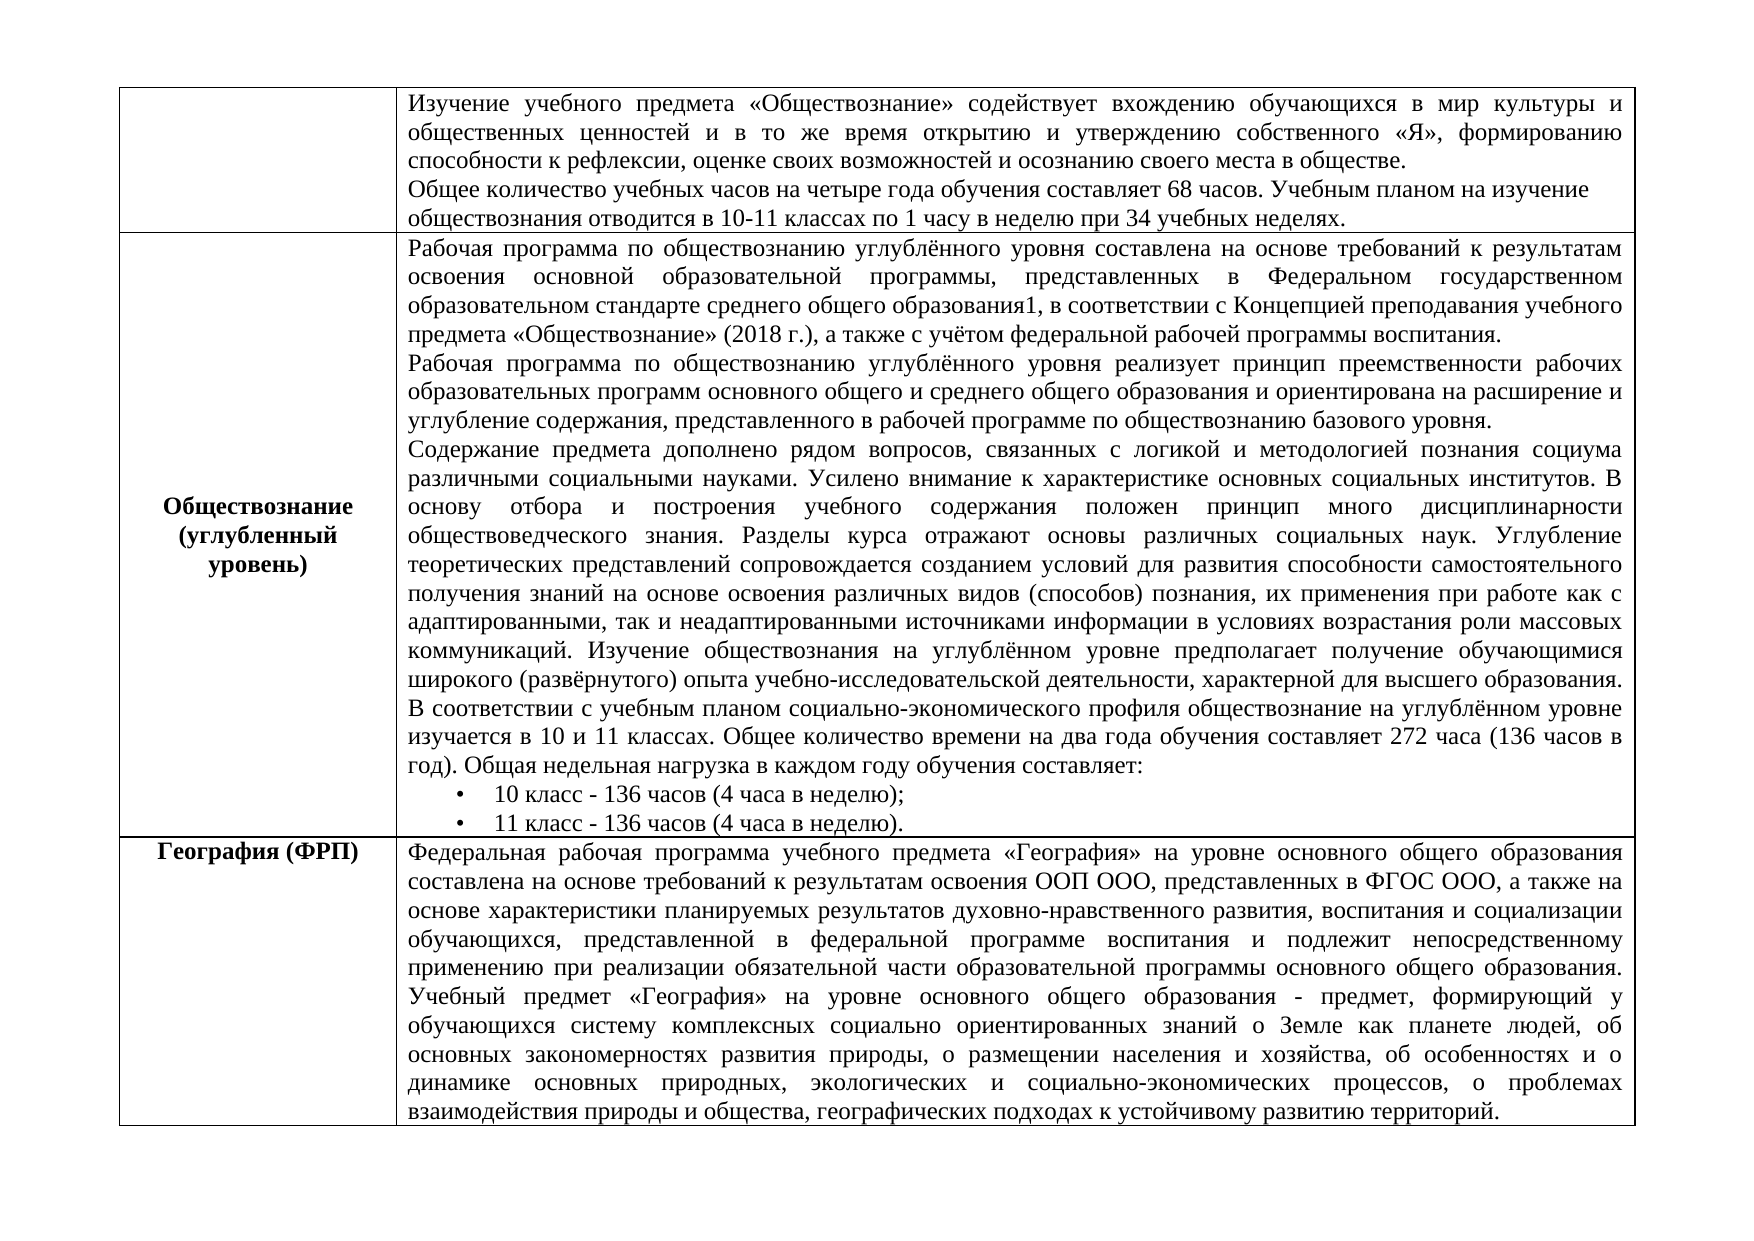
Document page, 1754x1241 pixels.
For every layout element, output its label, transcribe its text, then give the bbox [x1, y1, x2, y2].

table_cell Рабочая программа по обществознанию углублённого уровня составлена на основе требований к результатам освоения основной образовательной программы, представленных в Федеральном государственном образовательном стандарте среднего общего образования1, в соответствии с Концепцией преподавания учебного предмета «Обществознание» (2018 г.), а также с учётом федеральной рабочей программы воспитания. Рабочая программа по обществознанию углублённого уровня реализует принцип преемственности рабочих образовательных программ основного общего и среднего общего образования и ориентирована на расширение и углубление содержания, представленного в рабочей программе по обществознанию базового уровня. Содержание предмета дополнено рядом вопросов, связанных с логикой и методологией познания социума различными социальными науками. Усилено внимание к характеристике основных социальных институтов. В основу отбора и построения учебного содержания положен принцип много дисциплинарности обществоведческого знания. Разделы курса отражают основы различных социальных наук. Углубление теоретических представлений сопровождается созданием условий для развития способности самостоятельного получения знаний на основе освоения различных видов (способов) познания, их применения при работе как с адаптированными, так и неадаптированными источниками информации в условиях возрастания роли массовых коммуникаций. Изучение обществознания на углублённом уровне предполагает получение обучающимися широкого (развёрнутого) опыта учебно-исследовательской деятельности, характерной для высшего образования. В соответствии с учебным планом социально-экономического профиля обществознание на углублённом уровне изучается в 10 и 11 классах. Общее количество времени на два года обучения составляет 272 часа (136 часов в год). Общая недельная нагрузка в каждом году обучения составляет: 10 класс - 136 часов (4 часа в неделю); 11 класс - 136 часов (4 часа в неделю). [397, 233, 1634, 836]
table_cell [397, 88, 1634, 232]
table_cell Обществознание (углубленный уровень) [120, 233, 396, 836]
table_cell География (ФРП) [120, 838, 396, 1125]
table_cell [397, 838, 1634, 1125]
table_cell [120, 88, 396, 232]
